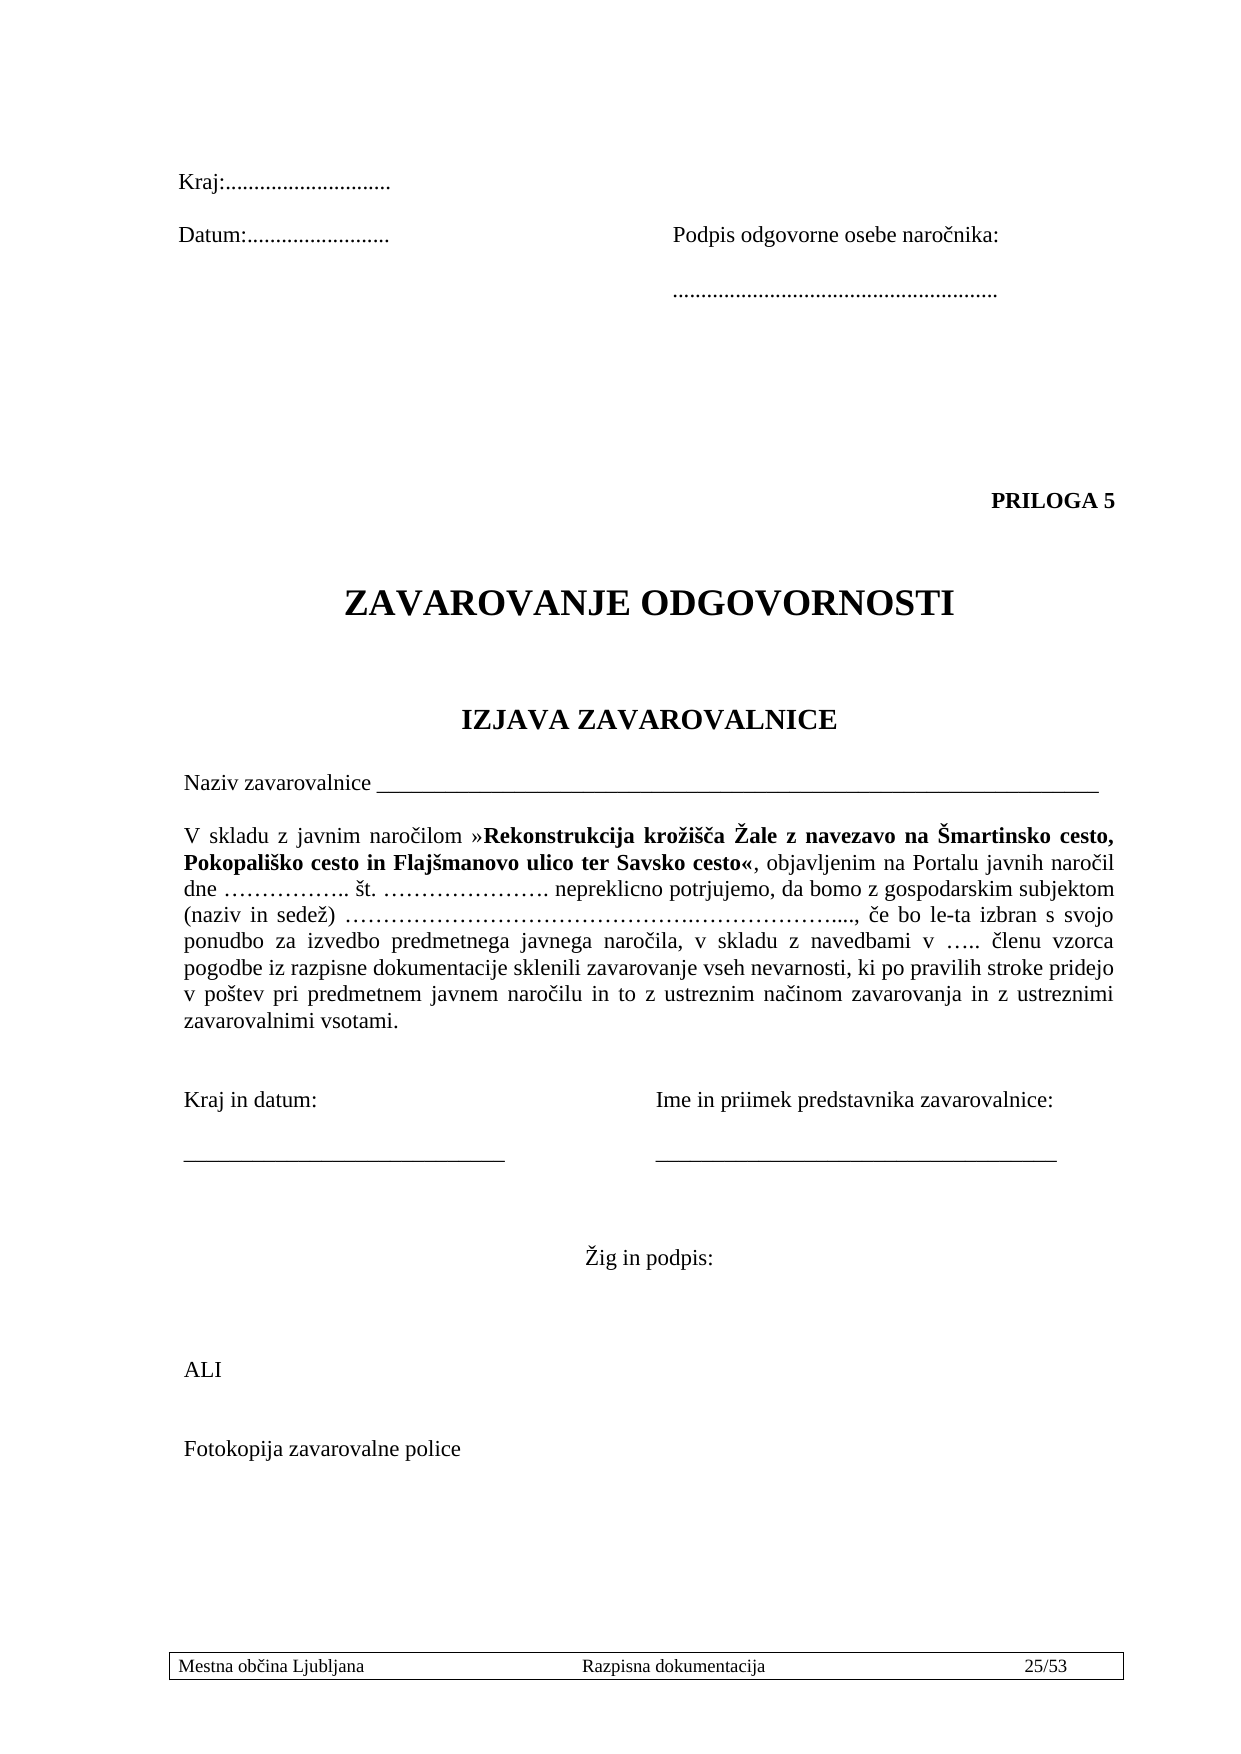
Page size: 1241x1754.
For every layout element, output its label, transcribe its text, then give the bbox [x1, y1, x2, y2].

text Žig in podpis: [184, 1244, 1115, 1270]
text Kraj:............................. [178, 168, 1115, 194]
text Kraj in datum: Ime in priimek predstavnika zavarovalnice: [184, 1086, 1115, 1112]
text ALI [184, 1356, 1115, 1383]
text Datum:......................... Podpis odgovorne osebe naročnika: [178, 221, 1115, 247]
text Naziv zavarovalnice _______________________________________________________________ [184, 769, 1115, 796]
text PRILOGA 5 [66, 487, 1115, 513]
text V skladu z javnim naročilom »Rekonstrukcija krožišča Žale z navezavo na Šmartinsko cesto, Pokopališko cesto in Flajšmanovo ulico ter Savsko cesto«, objavljenim na Portalu javnih naročil dne …………….. št. …………………. nepreklicno potrjujemo, da bomo z gospodarskim subjektom (naziv in sedež) ……………………………………….………………...., če bo le-ta izbran s svojo ponudbo za izvedbo predmetnega javnega naročila, v skladu z navedbami v ….. členu vzorca pogodbe iz razpisne dokumentacije sklenili zavarovanje vseh nevarnosti, ki po pravilih stroke pridejo v poštev pri predmetnem javnem naročilu in to z ustreznim načinom zavarovanja in z ustreznimi zavarovalnimi vsotami. [184, 822, 1115, 1033]
text IZJAVA ZAVAROVALNICE [184, 702, 1115, 736]
text Fotokopija zavarovalne police [184, 1436, 1115, 1462]
text ZAVAROVANJE ODGOVORNOSTI [184, 580, 1115, 623]
text ......................................................... [66, 276, 1115, 302]
text ____________________________ ___________________________________ [184, 1138, 1115, 1165]
